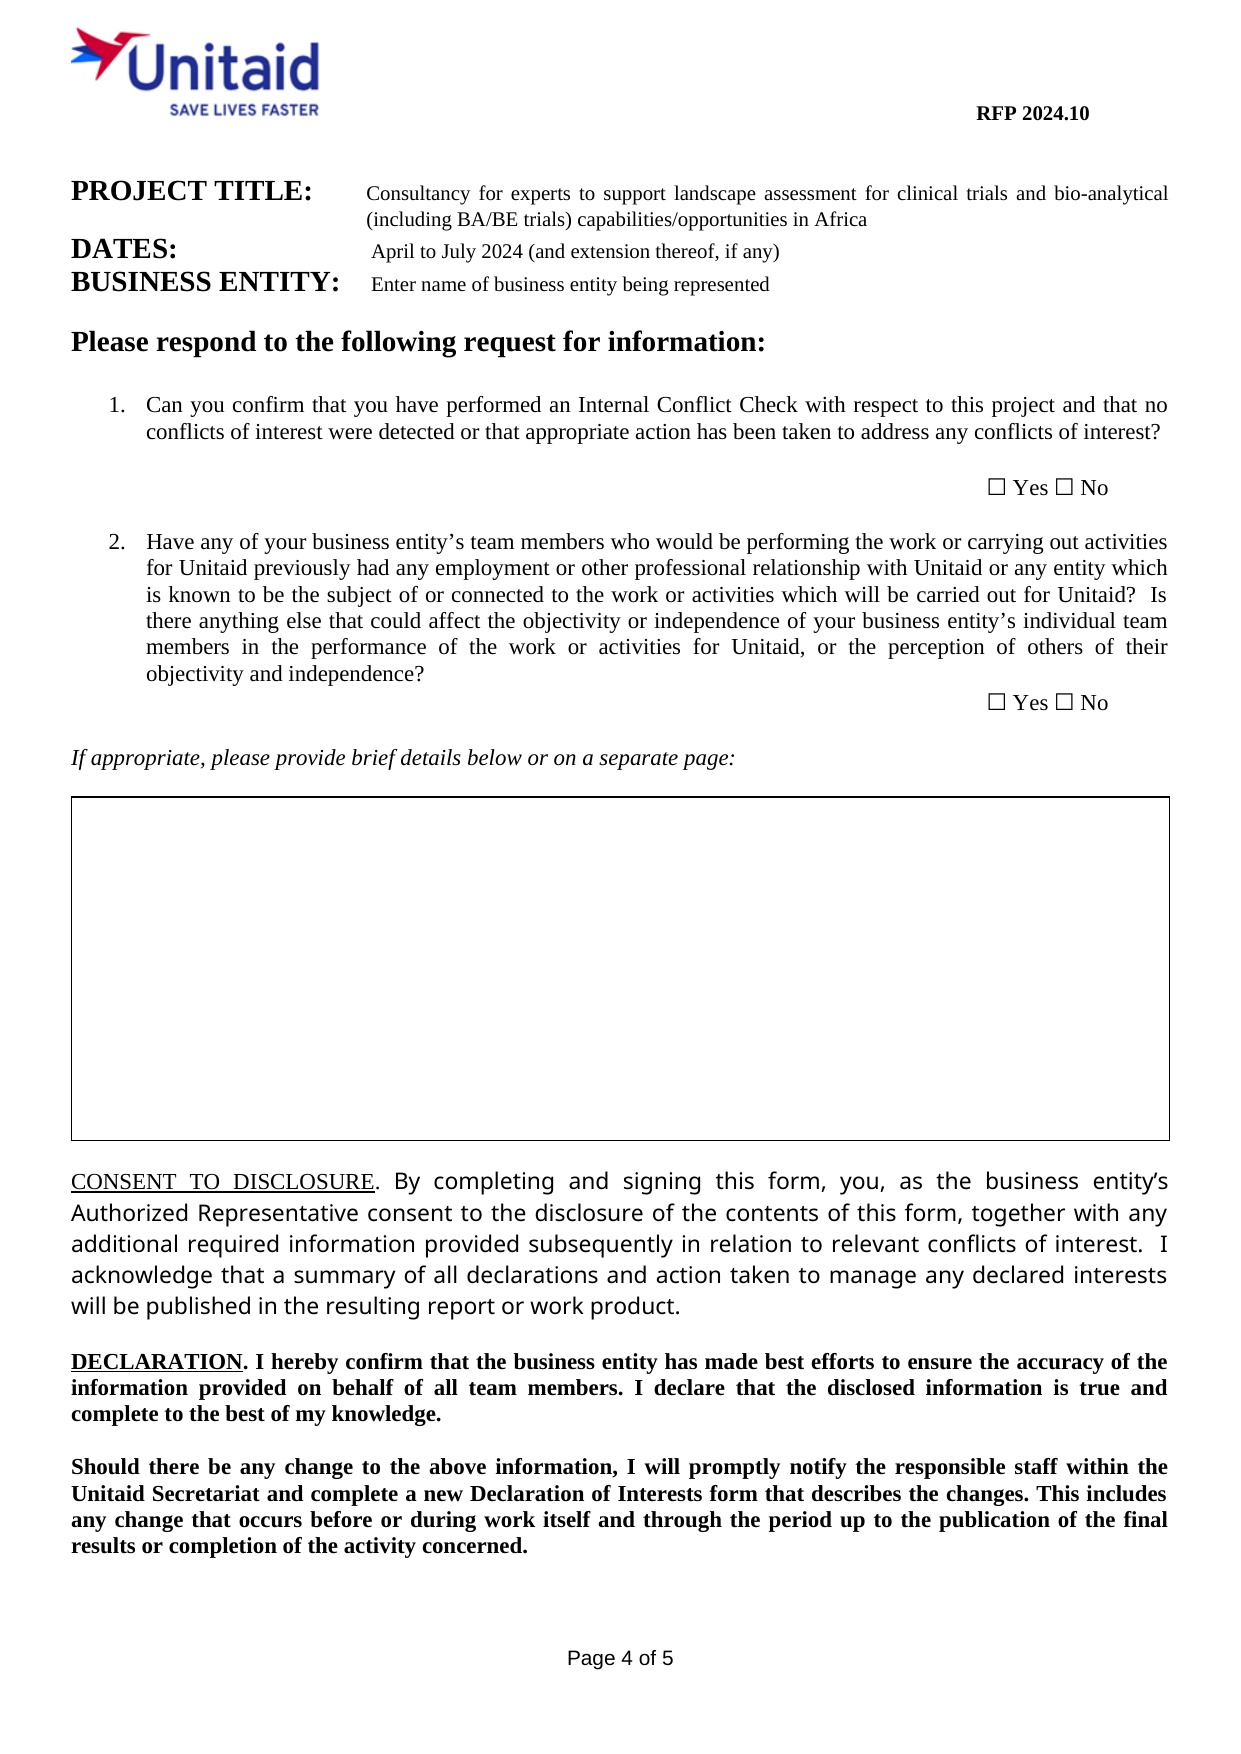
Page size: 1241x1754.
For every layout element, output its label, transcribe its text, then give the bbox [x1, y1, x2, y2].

text BUSINESS ENTITY: [71, 264, 1169, 298]
text Should there be any change to the above information, I will promptly notify the responsible staff within the Unitaid Secretariat and complete a new Declaration of Interests form that describes the changes. This includes any change that occurs before or during work itself and through the period up to the publication of the final results or completion of the activity concerned. [71, 1453, 1169, 1559]
text DATES: [71, 231, 1169, 264]
text Yes No [71, 686, 1169, 717]
text CONSENT TO DISCLOSURE. By completing and signing this form, you, as the business entity’s Authorized Representative consent to the disclosure of the contents of this form, together with any additional required information provided subsequently in relation to relevant conflicts of interest. I acknowledge that a summary of all declarations and action taken to manage any declared interests will be published in the resulting report or work product. [71, 1165, 1169, 1321]
list Have any of your business entity’s team members who would be performing the work or carrying out activities for Unitaid previously had any employment or other professional relationship with Unitaid or any entity which is known to be the subject of or connected to the work or activities which will be carried out for Unitaid? Is there anything else that could affect the objectivity or independence of your business entity’s individual team members in the performance of the work or activities for Unitaid, or the perception of others of their objectivity and independence? [108, 528, 1169, 686]
text PROJECT TITLE: [71, 173, 1169, 231]
text Please respond to the following request for information: [71, 324, 1169, 358]
list Can you confirm that you have performed an Internal Conflict Check with respect to this project and that no conflicts of interest were detected or that appropriate action has been taken to address any conflicts of interest? [108, 391, 1169, 444]
text Yes No [146, 470, 1169, 502]
picture [70, 24, 324, 121]
text DECLARATION. I hereby confirm that the business entity has made best efforts to ensure the accuracy of the information provided on behalf of all team members. I declare that the disclosed information is true and complete to the best of my knowledge. [71, 1348, 1169, 1427]
text If appropriate, please provide brief details below or on a separate page: [71, 744, 1169, 770]
table_header [72, 798, 1169, 1140]
